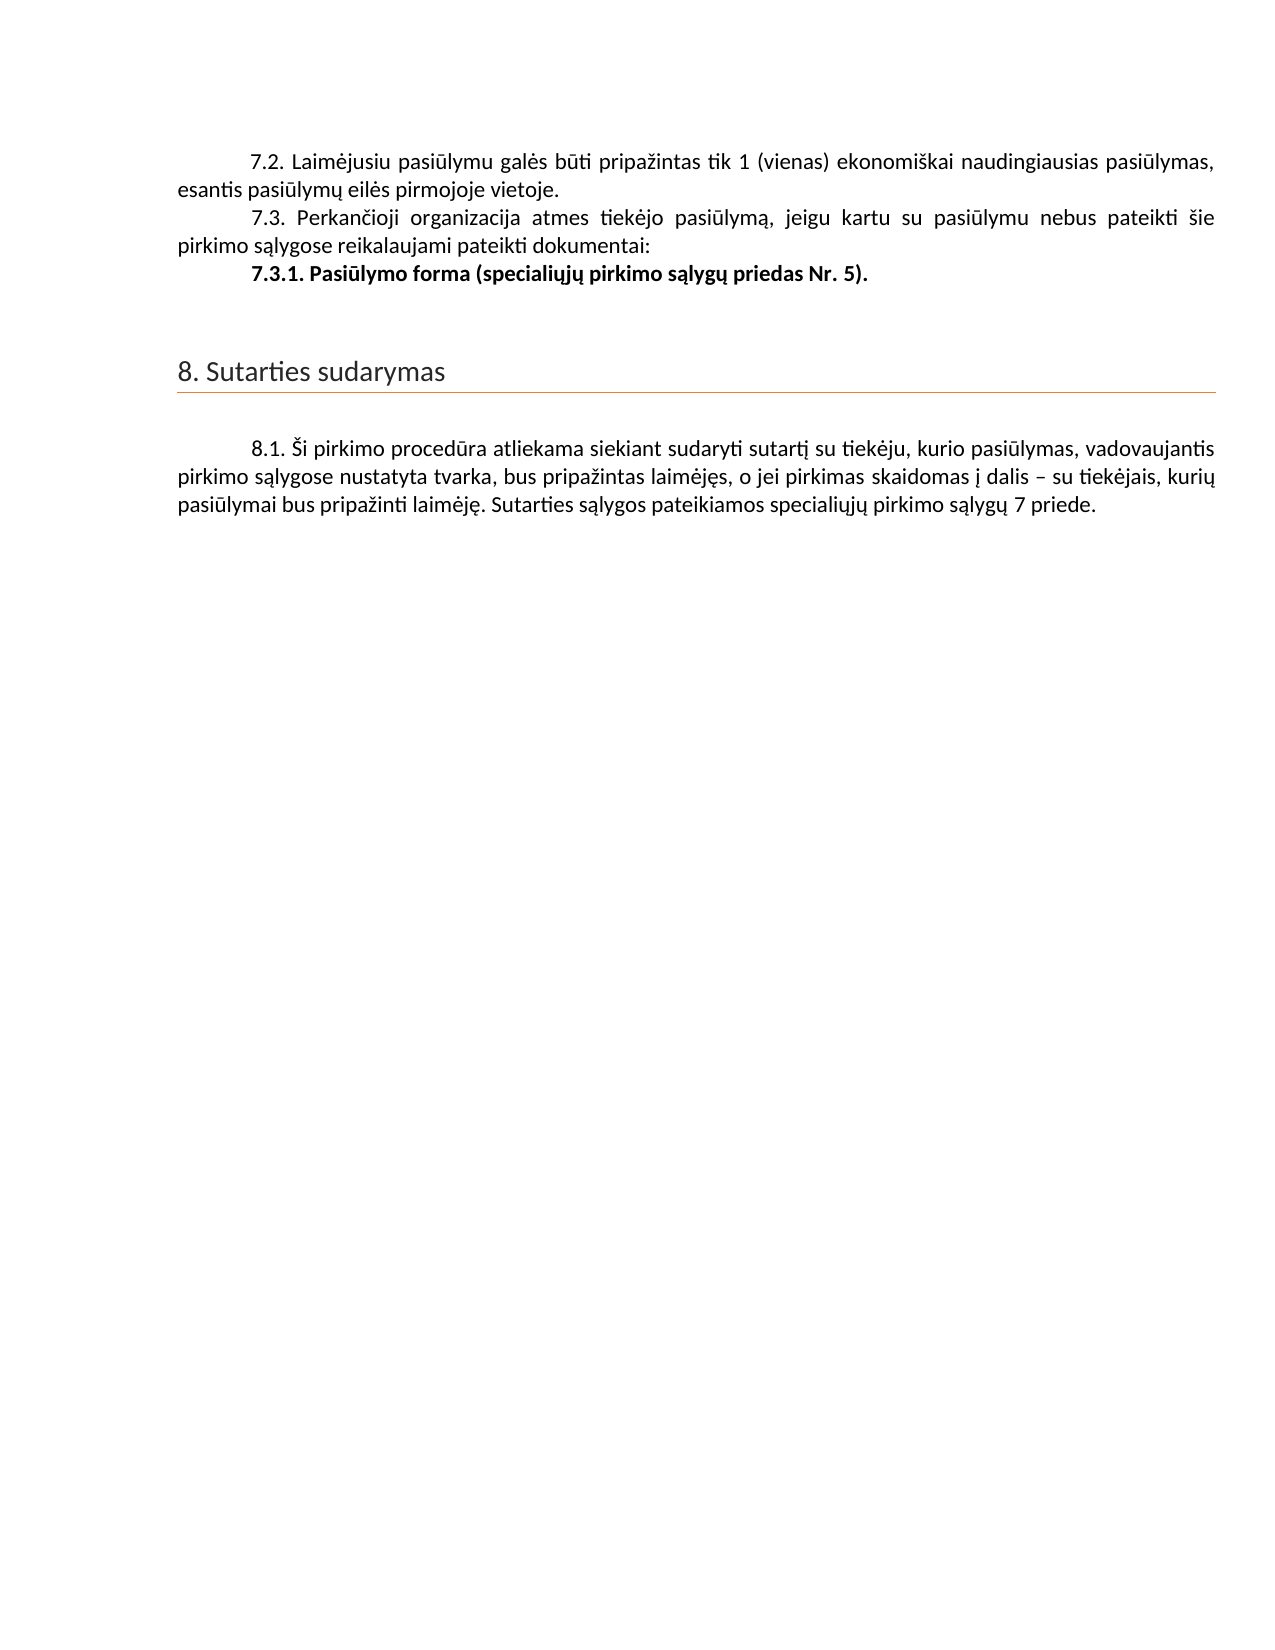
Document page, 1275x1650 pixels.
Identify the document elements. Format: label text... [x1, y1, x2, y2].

text 7.3. Perkančioji organizacija atmes tiekėjo pasiūlymą, jeigu kartu su pasiūlymu nebus pateikti šie pirkimo sąlygose reikalaujami pateikti dokumentai: [177, 203, 1216, 259]
text 7.3.1. Pasiūlymo forma (specialiųjų pirkimo sąlygų priedas Nr. 5). [177, 259, 1216, 287]
list 7.2. Laimėjusiu pasiūlymu galės būti pripažintas tik 1 (vienas) ekonomiškai naudingiausias pasiūlymas, esantis pasiūlymų eilės pirmojoje vietoje. [177, 147, 1216, 203]
subtitle 8. Sutarties sudarymas [177, 353, 1216, 392]
list 8.1. Ši pirkimo procedūra atliekama siekiant sudaryti sutartį su tiekėju, kurio pasiūlymas, vadovaujantis pirkimo sąlygose nustatyta tvarka, bus pripažintas laimėjęs, o jei pirkimas skaidomas į dalis – su tiekėjais, kurių pasiūlymai bus pripažinti laimėję. Sutarties sąlygos pateikiamos specialiųjų pirkimo sąlygų 7 priede. [177, 434, 1216, 518]
